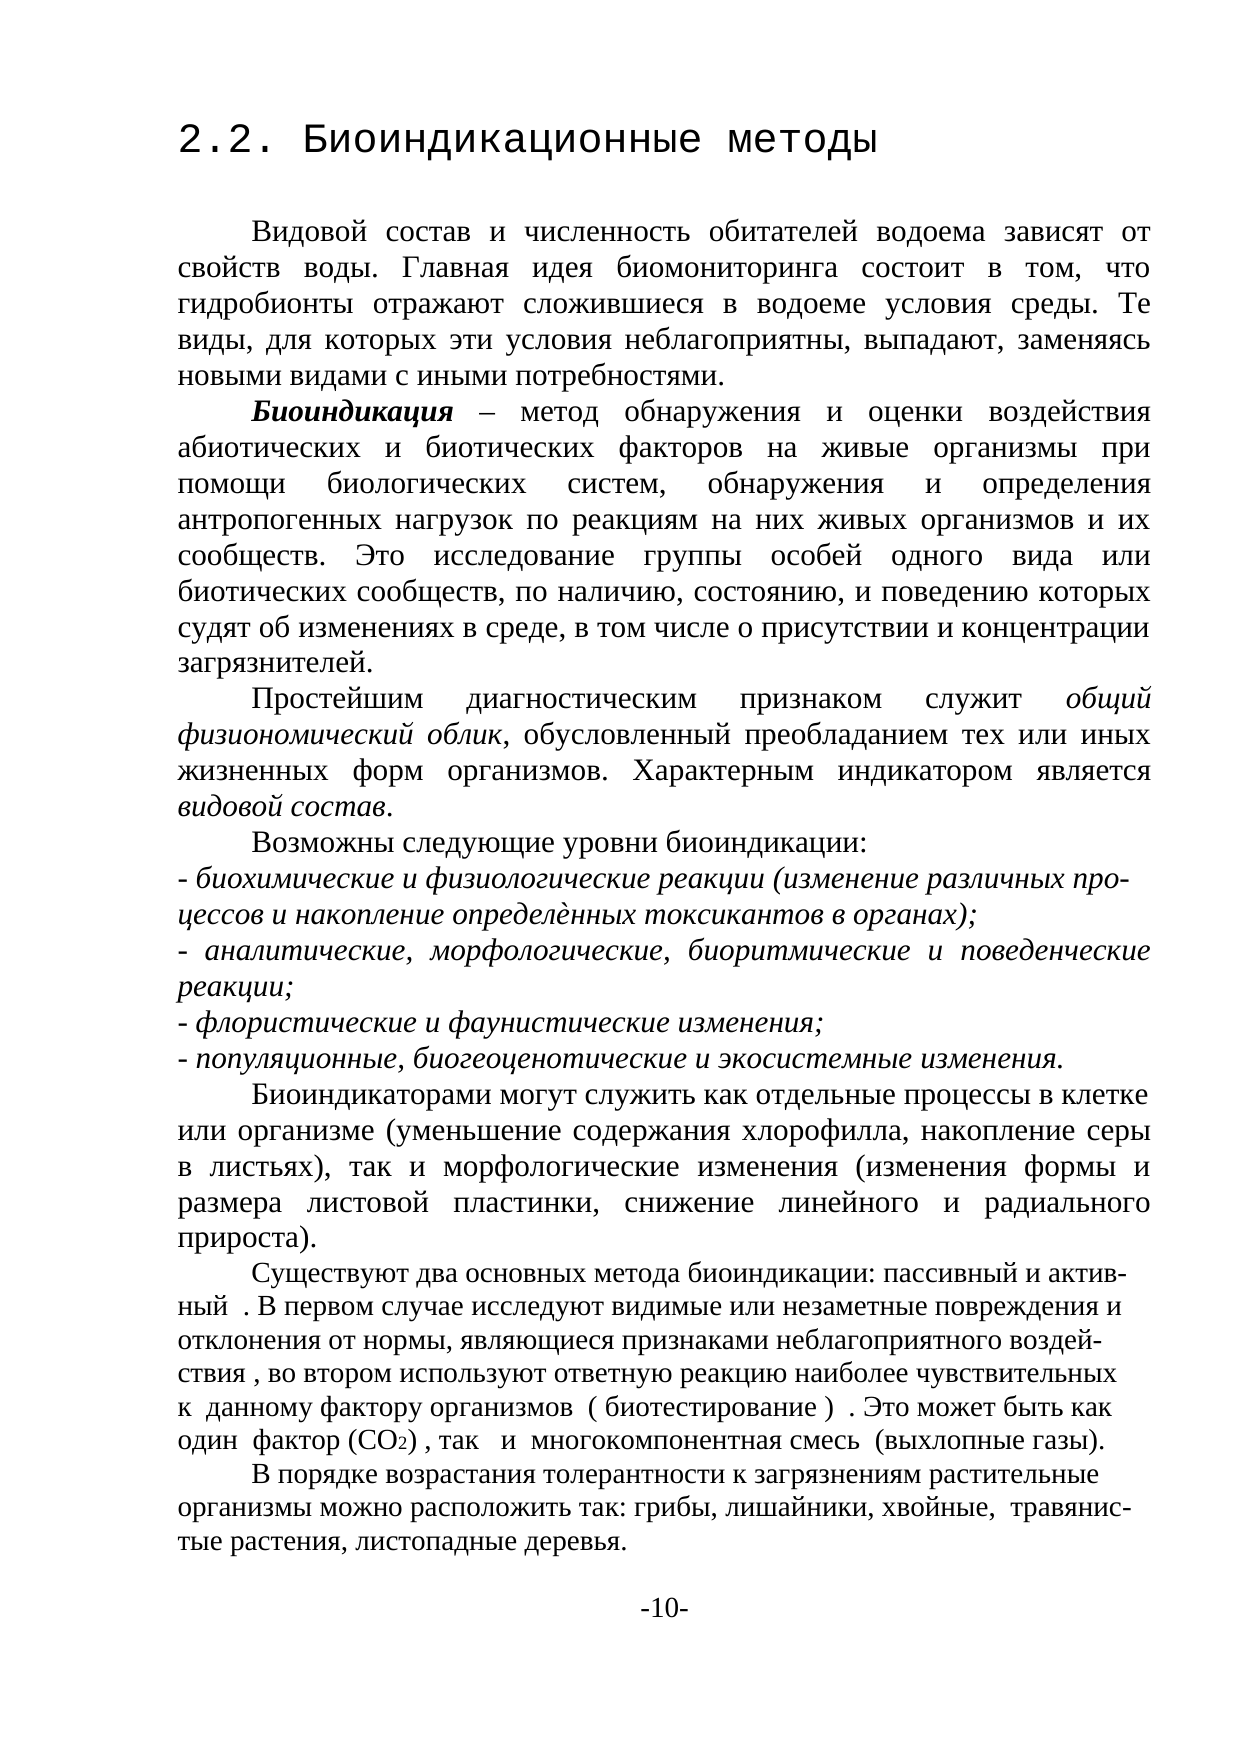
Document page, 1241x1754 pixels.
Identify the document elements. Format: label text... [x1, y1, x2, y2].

text Видовой состав и численность обитателей водоема зависят от свойств воды. Главная идея биомониторинга состоит в том, что гидробионты отражают сложившиеся в водоеме условия среды. Те виды, для которых эти условия неблагоприятны, выпадают, заменяясь новыми видами с иными потребностями. [177, 212, 1152, 392]
text -10- [177, 1590, 1152, 1624]
text Биоиндикация – метод обнаружения и оценки воздействия абиотических и биотических факторов на живые организмы при помощи биологических систем, обнаружения и определения антропогенных нагрузок по реакциям на них живых организмов и их сообществ. Это исследование группы особей одного вида или биотических сообществ, по наличию, состоянию, и поведению которых судят об изменениях в среде, в том числе о присутствии и концентрации загрязнителей. [177, 392, 1152, 680]
text цессов и накопление определѐнных токсикантов в органах); [177, 895, 1152, 931]
text Простейшим диагностическим признаком служит общий физиономический облик, обусловленный преобладанием тех или иных жизненных форм организмов. Характерным индикатором является видовой состав. [177, 680, 1152, 823]
text организмы можно расположить так: грибы, лишайники, хвойные, травянис- [177, 1489, 1152, 1523]
text к данному фактору организмов ( биотестирование ) . Это может быть как [177, 1389, 1152, 1422]
text Возможны следующие уровни биоиндикации: [177, 823, 1152, 859]
text - биохимические и физиологические реакции (изменение различных про- [177, 859, 1152, 895]
text В порядке возрастания толерантности к загрязнениям растительные [177, 1456, 1152, 1489]
text один фактор (СО2) , так и многокомпонентная смесь (выхлопные газы). [177, 1422, 1152, 1456]
text Биоиндикаторами могут служить как отдельные процессы в клетке [177, 1075, 1152, 1111]
text - аналитические, морфологические, биоритмические и поведенческие реакции; [177, 931, 1152, 1003]
text - флористические и фаунистические изменения; [177, 1003, 1152, 1039]
text 2.2. Биоиндикационные методы [177, 118, 1152, 165]
text - популяционные, биогеоценотические и экосистемные изменения. [177, 1039, 1152, 1075]
text или организме (уменьшение содержания хлорофилла, накопление серы в листьях), так и морфологические изменения (изменения формы и размера листовой пластинки, снижение линейного и радиального прироста). [177, 1111, 1152, 1255]
text тые растения, листопадные деревья. [177, 1523, 1152, 1557]
text Существуют два основных метода биоиндикации: пассивный и актив- [177, 1255, 1152, 1288]
text ствия , во втором используют ответную реакцию наиболее чувствительных [177, 1355, 1152, 1389]
text отклонения от нормы, являющиеся признаками неблагоприятного воздей- [177, 1322, 1152, 1355]
text ный . В первом случае исследуют видимые или незаметные повреждения и [177, 1288, 1152, 1322]
